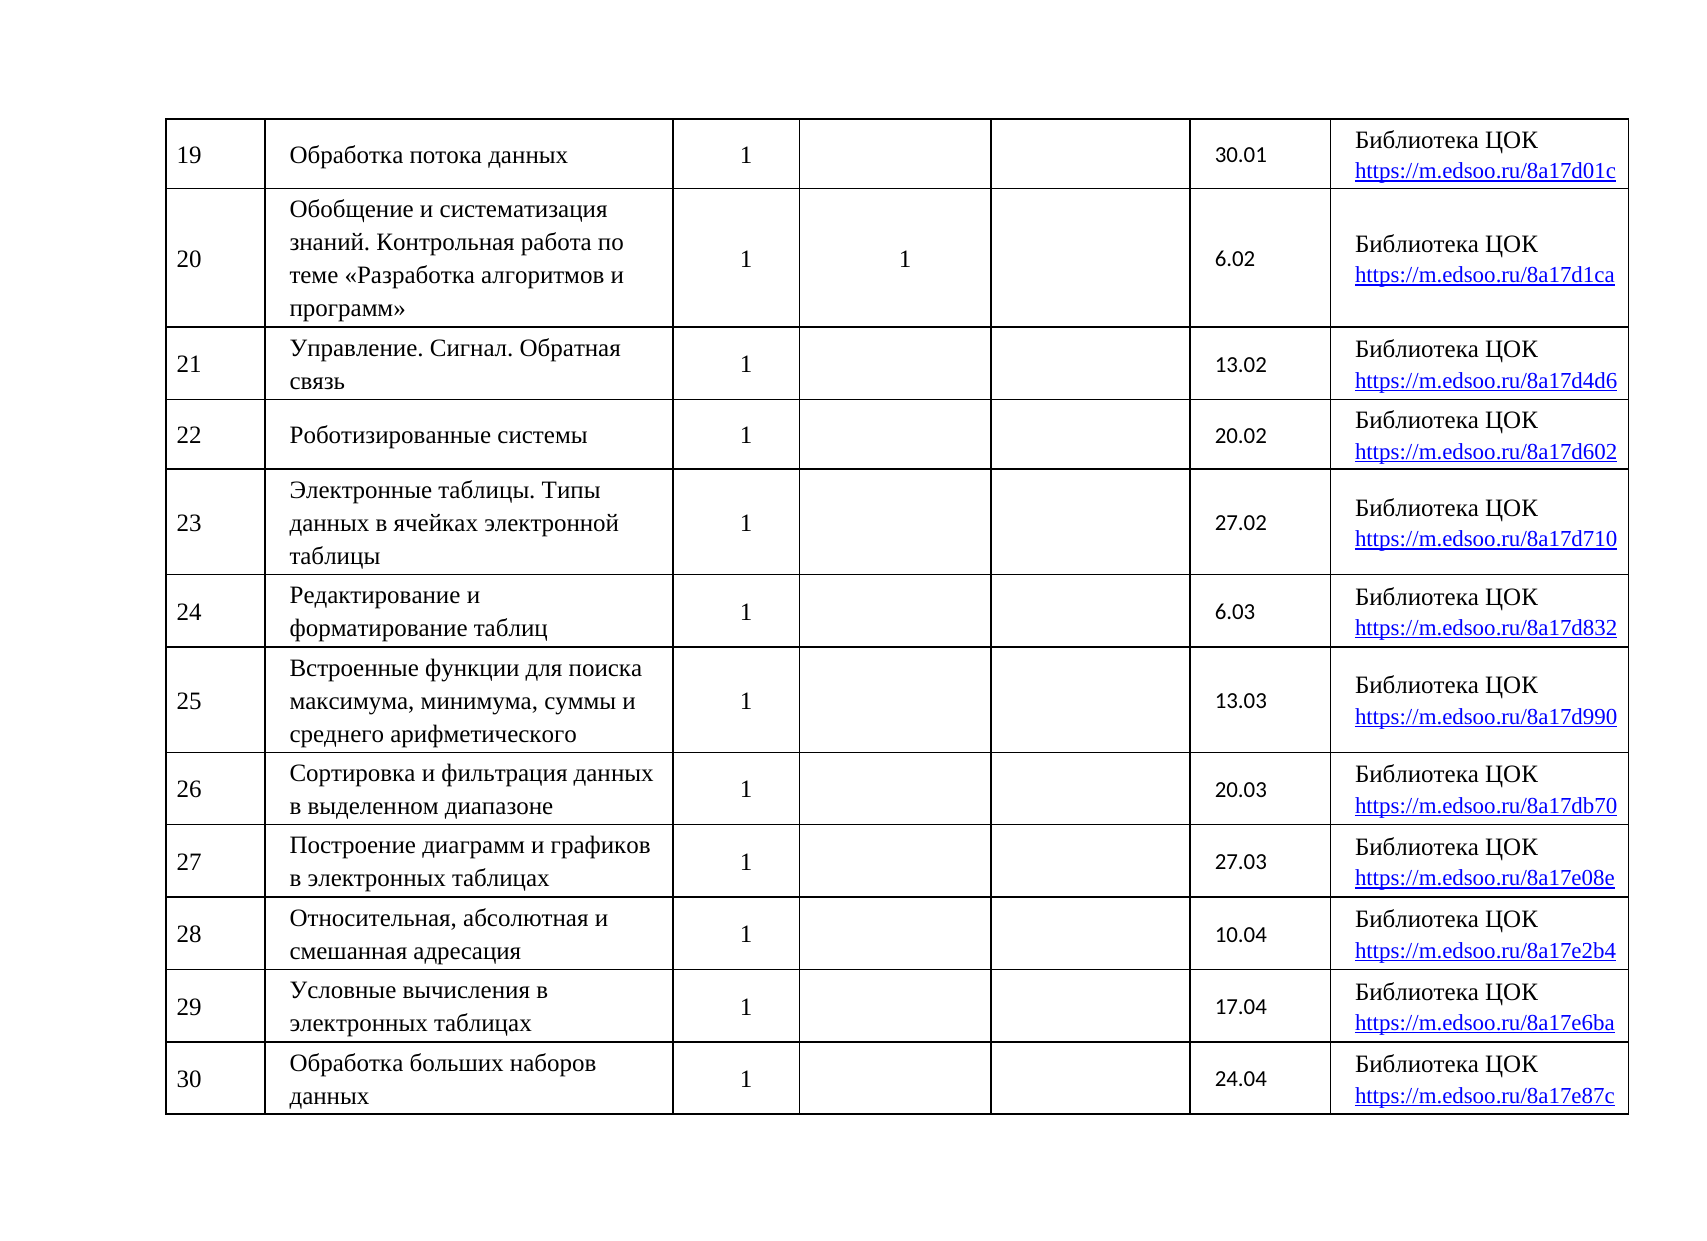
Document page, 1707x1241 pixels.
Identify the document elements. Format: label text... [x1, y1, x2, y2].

table_cell Библиотека ЦОК https://m.edsoo.ru/8a17e08e [1331, 825, 1628, 896]
table_cell [992, 328, 1189, 398]
table_cell 19 [167, 120, 264, 188]
table_cell [800, 470, 990, 573]
table_cell [800, 328, 990, 398]
table_cell 20 [167, 189, 264, 326]
table_cell 30.01 [1191, 120, 1330, 188]
table_cell 1 [674, 1043, 799, 1113]
table_cell 1 [674, 753, 799, 824]
table_cell 6.02 [1191, 189, 1330, 326]
table_cell Редактирование и форматирование таблиц [266, 575, 672, 646]
table_cell [800, 825, 990, 896]
table_cell 22 [167, 400, 264, 468]
table_cell 24.04 [1191, 1043, 1330, 1113]
table_cell Построение диаграмм и графиков в электронных таблицах [266, 825, 672, 896]
table_cell 1 [674, 898, 799, 968]
table_cell [800, 575, 990, 646]
table_cell Управление. Сигнал. Обратная связь [266, 328, 672, 398]
table_cell Библиотека ЦОК https://m.edsoo.ru/8a17db70 [1331, 753, 1628, 824]
table_cell 26 [167, 753, 264, 824]
table_cell Роботизированные системы [266, 400, 672, 468]
table_cell [992, 470, 1189, 573]
table_cell 1 [674, 648, 799, 751]
table_cell Библиотека ЦОК https://m.edsoo.ru/8a17d602 [1331, 400, 1628, 468]
table_cell [992, 400, 1189, 468]
table_cell Библиотека ЦОК https://m.edsoo.ru/8a17d01c [1331, 120, 1628, 188]
table_cell Библиотека ЦОК https://m.edsoo.ru/8a17d1ca [1331, 189, 1628, 326]
table_cell 6.03 [1191, 575, 1330, 646]
table_cell 23 [167, 470, 264, 573]
table_cell [992, 970, 1189, 1041]
table_cell Обобщение и систематизация знаний. Контрольная работа по теме «Разработка алгоритмов и программ» [266, 189, 672, 326]
table_cell [800, 400, 990, 468]
table_cell Библиотека ЦОК https://m.edsoo.ru/8a17d990 [1331, 648, 1628, 751]
table_cell [800, 648, 990, 751]
table_cell Библиотека ЦОК https://m.edsoo.ru/8a17e2b4 [1331, 898, 1628, 968]
table_cell 1 [674, 575, 799, 646]
table_cell [800, 970, 990, 1041]
table_cell 20.03 [1191, 753, 1330, 824]
table_cell [992, 1043, 1189, 1113]
table_cell 1 [674, 328, 799, 398]
table_cell 10.04 [1191, 898, 1330, 968]
table_cell 28 [167, 898, 264, 968]
table_cell [800, 1043, 990, 1113]
table_cell 1 [674, 120, 799, 188]
table_cell Обработка больших наборов данных [266, 1043, 672, 1113]
table_cell [800, 120, 990, 188]
table_cell 24 [167, 575, 264, 646]
table_cell 1 [674, 400, 799, 468]
table_cell Библиотека ЦОК https://m.edsoo.ru/8a17d710 [1331, 470, 1628, 573]
table_cell [800, 898, 990, 968]
table_cell [992, 575, 1189, 646]
table_cell [992, 120, 1189, 188]
table_cell Сортировка и фильтрация данных в выделенном диапазоне [266, 753, 672, 824]
table_cell 27.03 [1191, 825, 1330, 896]
table_cell Условные вычисления в электронных таблицах [266, 970, 672, 1041]
table_cell [992, 825, 1189, 896]
table_cell [992, 753, 1189, 824]
table_cell [992, 898, 1189, 968]
table_cell 30 [167, 1043, 264, 1113]
table_cell 29 [167, 970, 264, 1041]
table_cell Относительная, абсолютная и смешанная адресация [266, 898, 672, 968]
table_cell Библиотека ЦОК https://m.edsoo.ru/8a17e6ba [1331, 970, 1628, 1041]
table_cell Библиотека ЦОК https://m.edsoo.ru/8a17e87c [1331, 1043, 1628, 1113]
table_cell 1 [800, 189, 990, 326]
table_cell 1 [674, 970, 799, 1041]
table_cell 27.02 [1191, 470, 1330, 573]
table_cell Электронные таблицы. Типы данных в ячейках электронной таблицы [266, 470, 672, 573]
table_cell 1 [674, 189, 799, 326]
table_cell Библиотека ЦОК https://m.edsoo.ru/8a17d832 [1331, 575, 1628, 646]
table_cell 17.04 [1191, 970, 1330, 1041]
table_cell [800, 753, 990, 824]
table_cell Библиотека ЦОК https://m.edsoo.ru/8a17d4d6 [1331, 328, 1628, 398]
table_cell 1 [674, 825, 799, 896]
table_cell 25 [167, 648, 264, 751]
table_cell 21 [167, 328, 264, 398]
table_cell 13.02 [1191, 328, 1330, 398]
table_cell 27 [167, 825, 264, 896]
table_cell 20.02 [1191, 400, 1330, 468]
table_cell Обработка потока данных [266, 120, 672, 188]
table_cell 13.03 [1191, 648, 1330, 751]
table_cell Встроенные функции для поиска максимума, минимума, суммы и среднего арифметического [266, 648, 672, 751]
table_cell 1 [674, 470, 799, 573]
table_cell [992, 648, 1189, 751]
table_cell [992, 189, 1189, 326]
